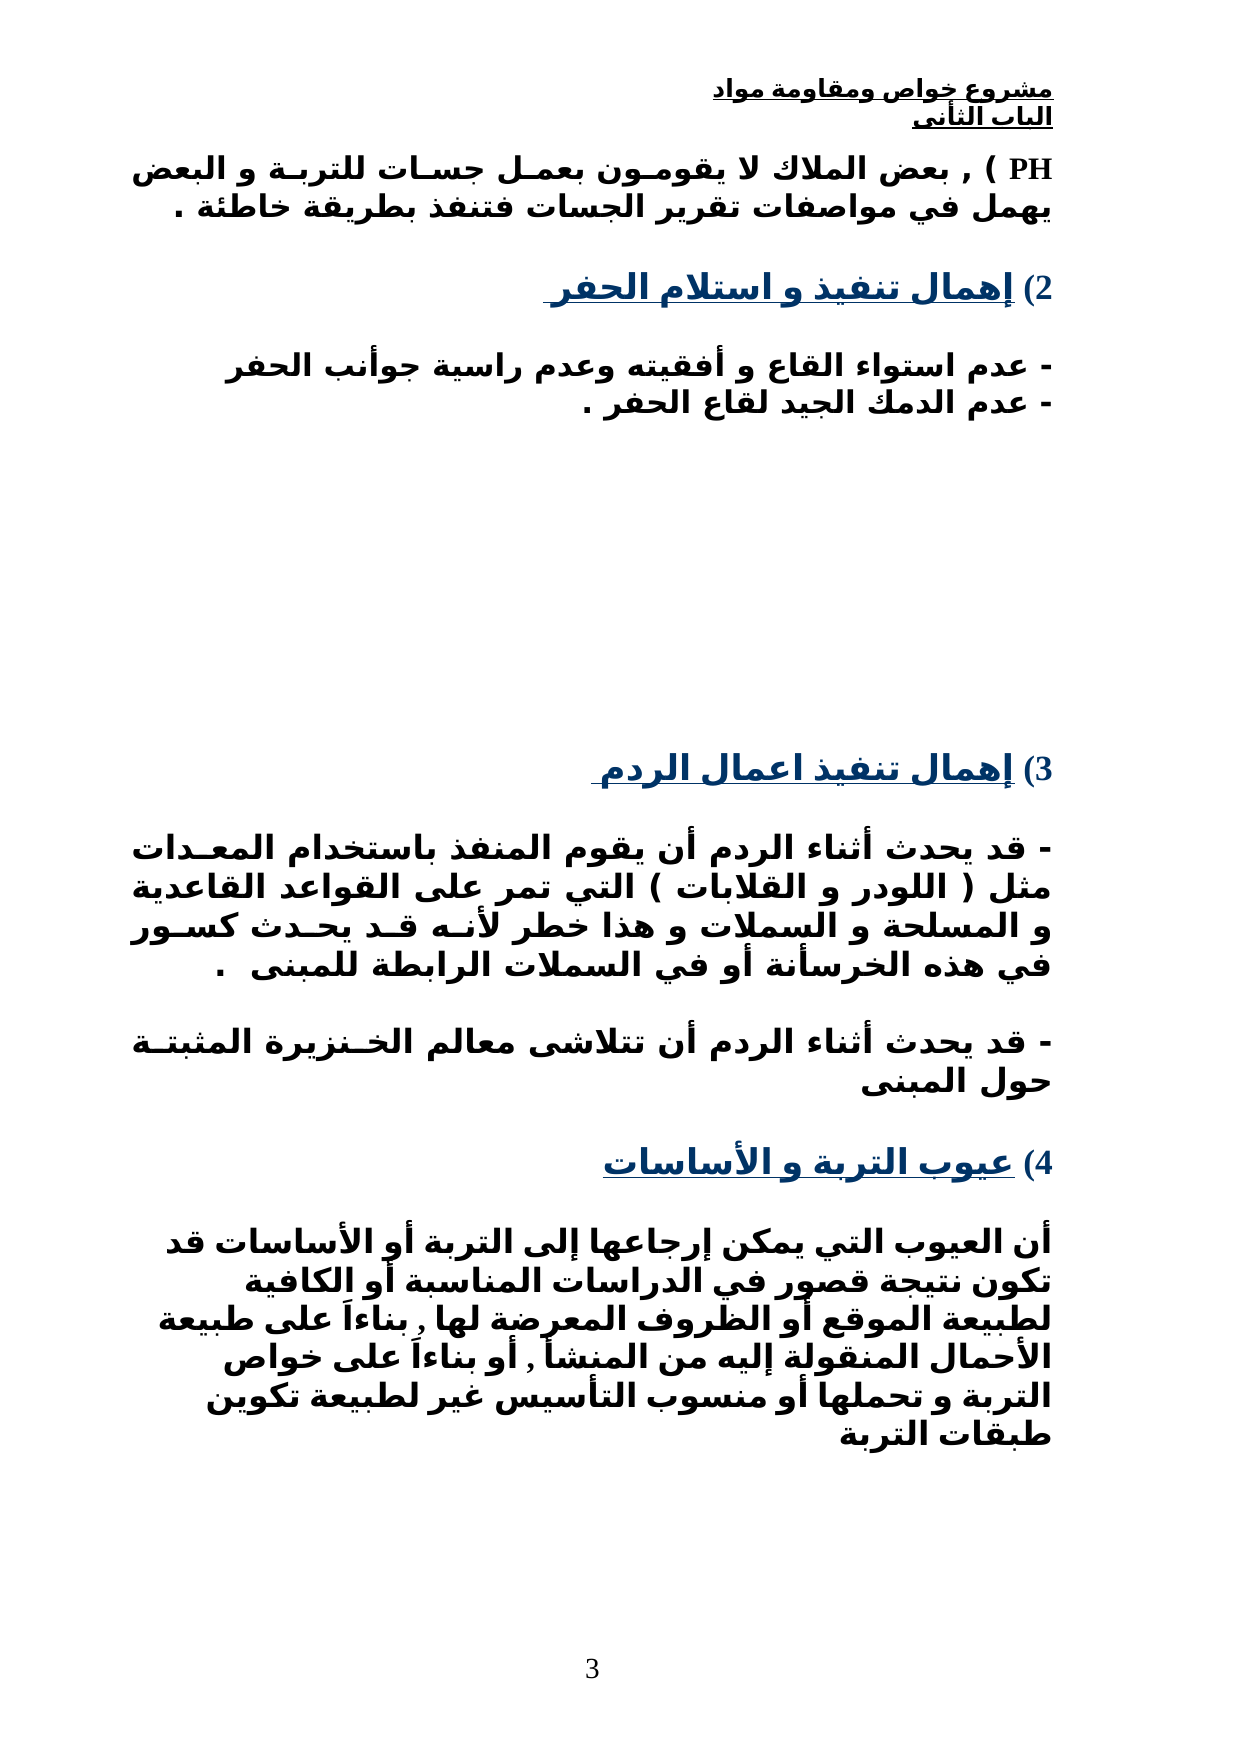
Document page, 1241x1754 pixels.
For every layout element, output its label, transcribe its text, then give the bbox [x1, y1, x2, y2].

subtitle - عدم استواء القاع و أفقيته وعدم راسية جوأنب الحفر [131, 348, 1053, 384]
text 3) إهمال تنفيذ اعمال الردم [131, 747, 1053, 788]
text - قد يحدث أثناء الردم أن يقوم المنفذ باستخدام المعدات مثل ( اللودر و القلابات ) التي تمر على القواعد القاعدية و المسلحة و السملات و هذا خطر لأنه قد يحدث كسور في هذه الخرسأنة أو في السملات الرابطة للمبنى . [131, 829, 1053, 984]
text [131, 150, 1053, 225]
text 2) إهمال تنفيذ و استلام الحفر [131, 266, 1053, 307]
text 4) عيوب التربة و الأساسات [131, 1141, 1053, 1182]
text - قد يحدث أثناء الردم أن تتلاشى معالم الخنزيرة المثبتة حول المبنى [131, 1023, 1053, 1100]
subtitle أن العيوب التي يمكن إرجاعها إلى التربة أو الأساسات قد تكون نتيجة قصور في الدراسات المناسبة أو الكافية لطبيعة الموقع أو الظروف المعرضة لها , بناءاَ على طبيعة الأحمال المنقولة إليه من المنشأ , أو بناءاَ على خواص التربة و تحملها أو منسوب التأسيس غير لطبيعة تكوين طبقات التربة [131, 1223, 1053, 1453]
text - عدم الدمك الجيد لقاع الحفر . [131, 384, 1053, 421]
